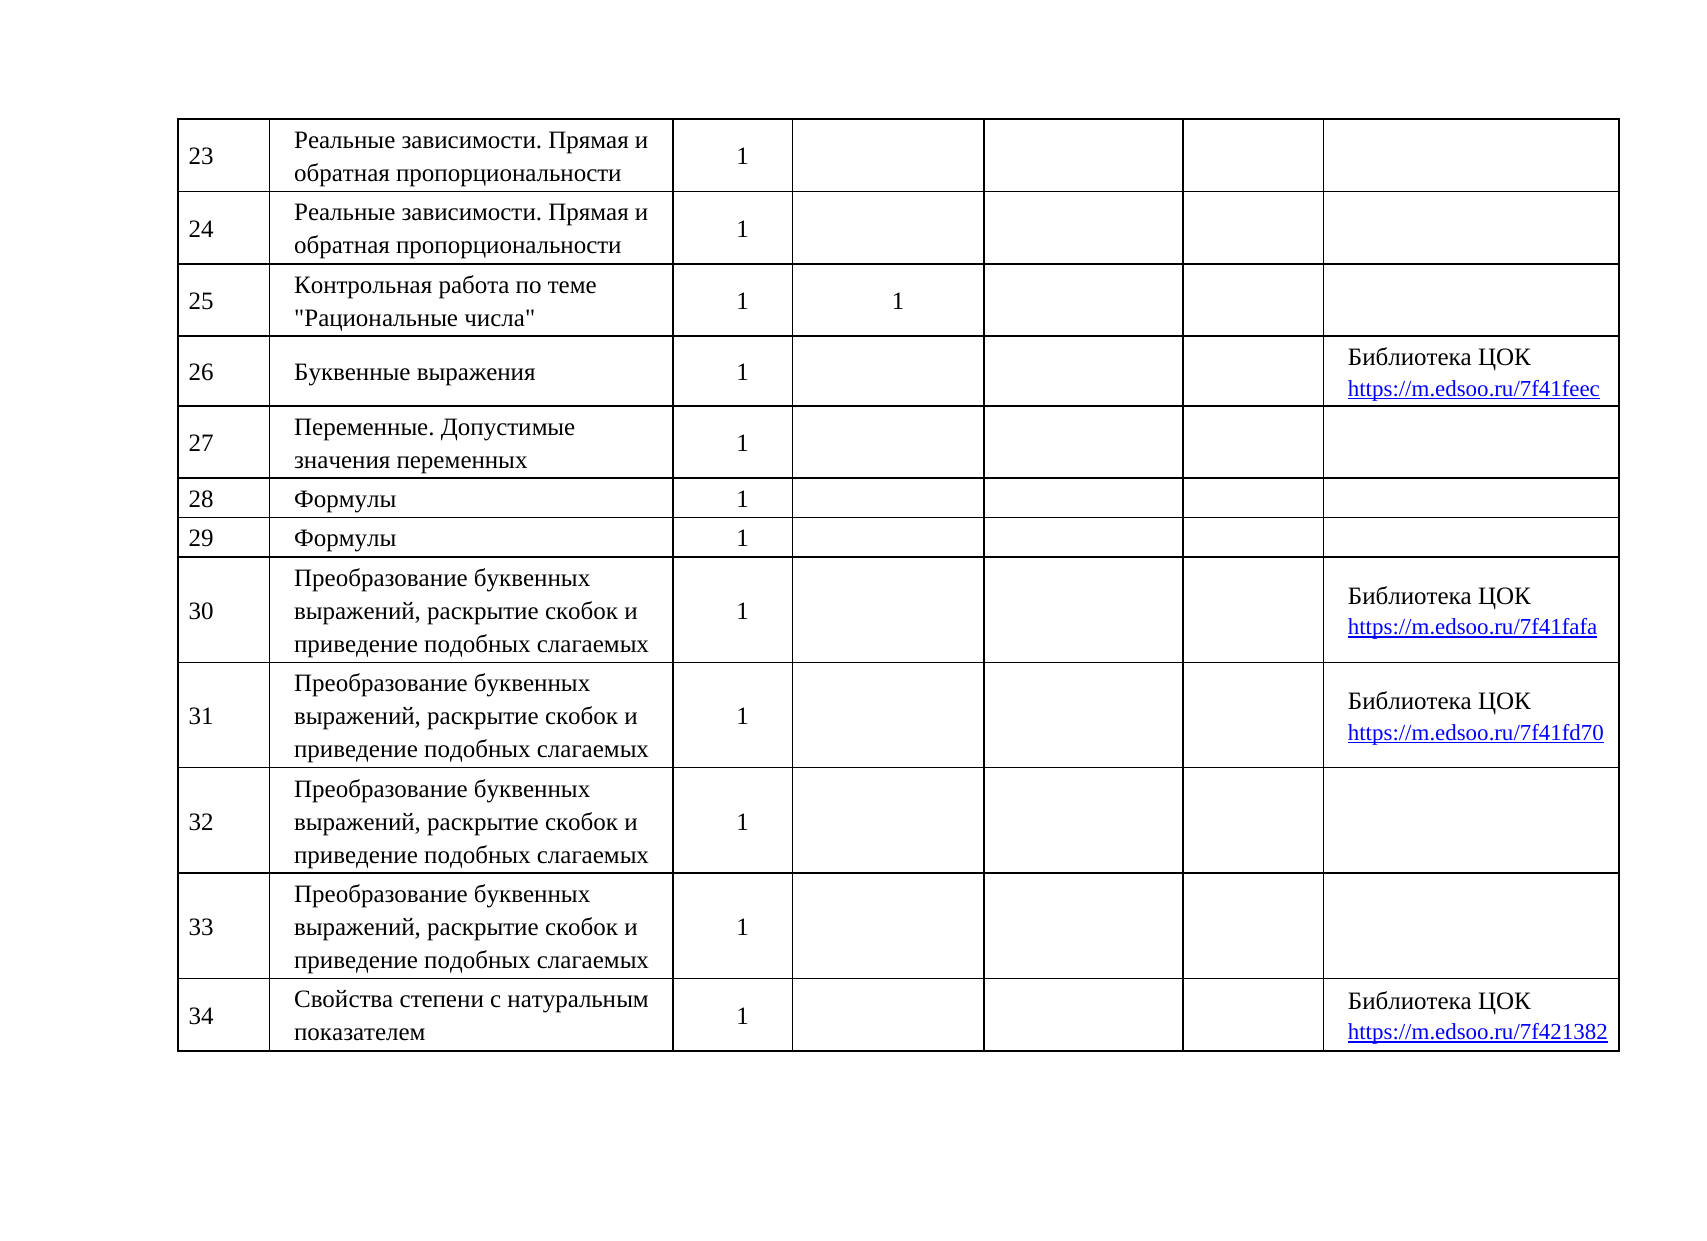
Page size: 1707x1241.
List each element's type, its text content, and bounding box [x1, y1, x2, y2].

table_cell 1 [674, 874, 792, 978]
table_cell 1 [674, 192, 792, 263]
table_cell 1 [674, 120, 792, 191]
table_cell [1324, 407, 1618, 477]
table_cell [270, 120, 672, 191]
table_cell 33 [179, 874, 269, 978]
table_cell [793, 192, 983, 263]
table_cell [793, 518, 983, 556]
table_cell Библиотека ЦОК https://m.edsoo.ru/7f421382 [1324, 979, 1618, 1050]
table_cell Преобразование буквенных выражений, раскрытие скобок и приведение подобных слагаемых [270, 663, 672, 767]
table_cell [1184, 663, 1323, 767]
table_cell Преобразование буквенных выражений, раскрытие скобок и приведение подобных слагаемых [270, 874, 672, 978]
table_cell [793, 120, 983, 191]
table_cell [793, 337, 983, 405]
table_cell [1324, 518, 1618, 556]
table_cell Формулы [270, 518, 672, 556]
table_cell 1 [674, 407, 792, 477]
table_cell [985, 558, 1182, 661]
table_cell [1184, 192, 1323, 263]
table_cell 1 [674, 663, 792, 767]
table_cell 31 [179, 663, 269, 767]
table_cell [270, 979, 672, 1050]
table_cell [1184, 558, 1323, 661]
table_cell Формулы [270, 479, 672, 517]
table_cell [793, 768, 983, 872]
table_cell 30 [179, 558, 269, 661]
table_cell Преобразование буквенных выражений, раскрытие скобок и приведение подобных слагаемых [270, 768, 672, 872]
table_cell [985, 518, 1182, 556]
table_cell 1 [674, 558, 792, 661]
table_cell 1 [674, 768, 792, 872]
table_cell [1184, 979, 1323, 1050]
table_cell Библиотека ЦОК https://m.edsoo.ru/7f41fafa [1324, 558, 1618, 661]
table_cell [793, 558, 983, 661]
table_cell [1184, 518, 1323, 556]
table_cell 1 [674, 518, 792, 556]
table_cell [1184, 768, 1323, 872]
table_cell [1324, 874, 1618, 978]
table_cell 28 [179, 479, 269, 517]
table_cell [1324, 120, 1618, 191]
table_cell 1 [674, 337, 792, 405]
table_cell Контрольная работа по теме "Рациональные числа" [270, 265, 672, 335]
table_cell 29 [179, 518, 269, 556]
table_cell [985, 265, 1182, 335]
table_cell Преобразование буквенных выражений, раскрытие скобок и приведение подобных слагаемых [270, 558, 672, 661]
table_cell Библиотека ЦОК https://m.edsoo.ru/7f41fd70 [1324, 663, 1618, 767]
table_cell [270, 192, 672, 263]
table_cell [985, 979, 1182, 1050]
table_cell [985, 337, 1182, 405]
table_cell 34 [179, 979, 269, 1050]
table_cell [985, 874, 1182, 978]
table_cell [1324, 192, 1618, 263]
table_cell [1184, 479, 1323, 517]
table_cell [985, 120, 1182, 191]
table_cell 1 [793, 265, 983, 335]
table_cell [793, 407, 983, 477]
table_cell Библиотека ЦОК https://m.edsoo.ru/7f41feec [1324, 337, 1618, 405]
table_cell [1324, 479, 1618, 517]
table_cell 1 [674, 265, 792, 335]
table_cell 32 [179, 768, 269, 872]
table_cell [1324, 265, 1618, 335]
table_cell Переменные. Допустимые значения переменных [270, 407, 672, 477]
table_cell 25 [179, 265, 269, 335]
table_cell [1184, 120, 1323, 191]
table_cell [1184, 407, 1323, 477]
table_cell [985, 768, 1182, 872]
table_cell 1 [674, 479, 792, 517]
table_cell Буквенные выражения [270, 337, 672, 405]
table_cell [793, 979, 983, 1050]
table_cell [1184, 265, 1323, 335]
table_cell [793, 479, 983, 517]
table_cell 1 [674, 979, 792, 1050]
table_cell [1184, 874, 1323, 978]
table_cell 24 [179, 192, 269, 263]
table_cell [985, 663, 1182, 767]
table_cell [793, 663, 983, 767]
table_cell [985, 407, 1182, 477]
table_cell [985, 479, 1182, 517]
table_cell [1184, 337, 1323, 405]
table_cell 26 [179, 337, 269, 405]
table_cell 23 [179, 120, 269, 191]
table_cell 27 [179, 407, 269, 477]
table_cell [1324, 768, 1618, 872]
table_cell [793, 874, 983, 978]
table_cell [985, 192, 1182, 263]
